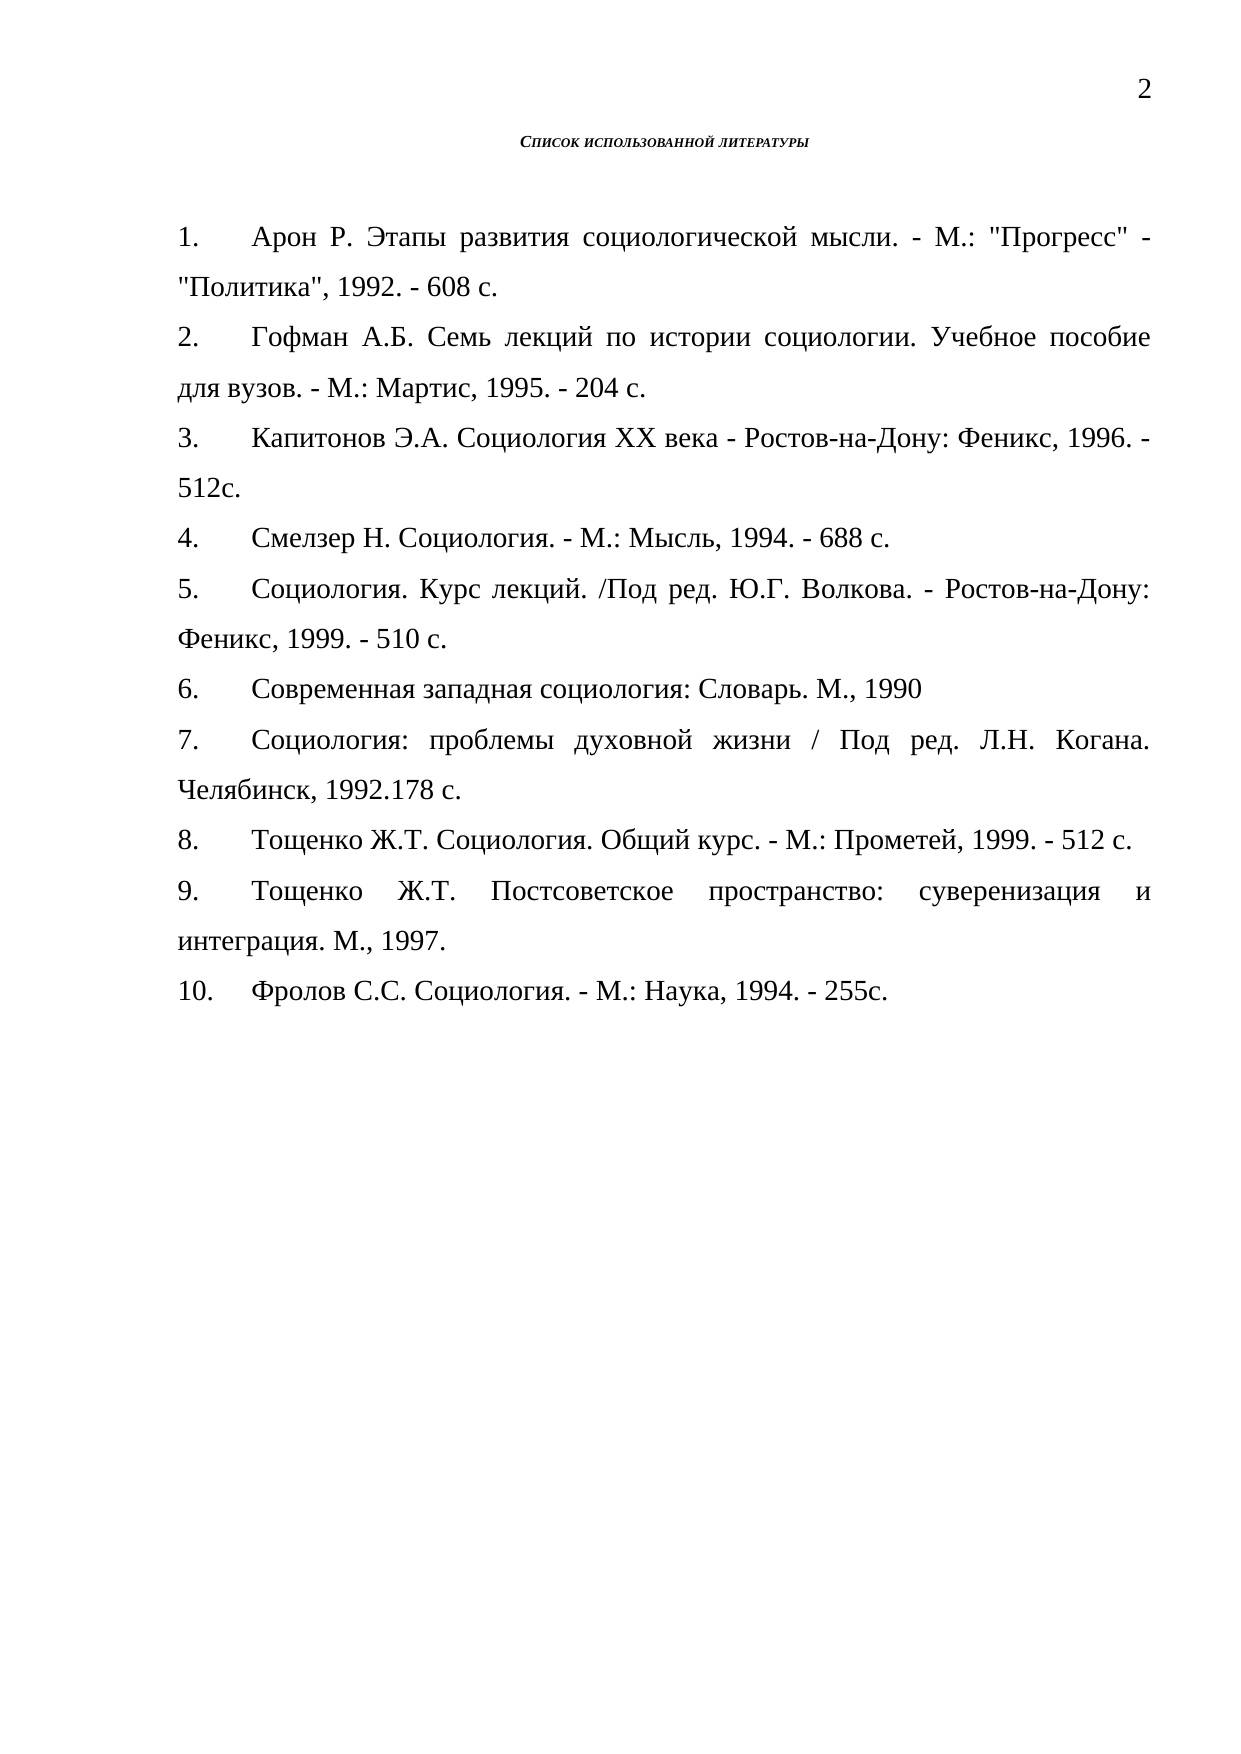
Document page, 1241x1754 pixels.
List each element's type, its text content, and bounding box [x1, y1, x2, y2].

subtitle Список использованной литературы [177, 118, 1152, 152]
text Смелзер Н. Социология. - М.: Мысль, 1994. - 688 с. [177, 521, 1152, 554]
text Современная западная социология: Словарь. М., 1990 [177, 672, 1152, 705]
text Гофман А.Б. Семь лекций по истории социологии. Учебное пособие для вузов. - М.: Мартис, 1995. - 204 с. [177, 319, 1152, 403]
text Тощенко Ж.Т. Постсоветское пространство: суверенизация и интеграция. М., 1997. [177, 873, 1152, 957]
text Тощенко Ж.Т. Социология. Общий курс. - М.: Прометей, 1999. - 512 с. [177, 822, 1152, 856]
text Фролов С.С. Социология. - М.: Наука, 1994. - 255с. [177, 973, 1152, 1007]
text Социология: проблемы духовной жизни / Под ред. Л.Н. Когана. Челябинск, 1992.178 с. [177, 722, 1152, 806]
text Арон Р. Этапы развития социологической мысли. - М.: "Прогресс" - "Политика", 1992. - 608 с. [177, 219, 1152, 303]
text Капитонов Э.А. Социология ХХ века - Ростов-на-Дону: Феникс, 1996. - 512с. [177, 420, 1152, 504]
text Социология. Курс лекций. /Под ред. Ю.Г. Волкова. - Ростов-на-Дону: Феникс, 1999. - 510 с. [177, 571, 1152, 655]
